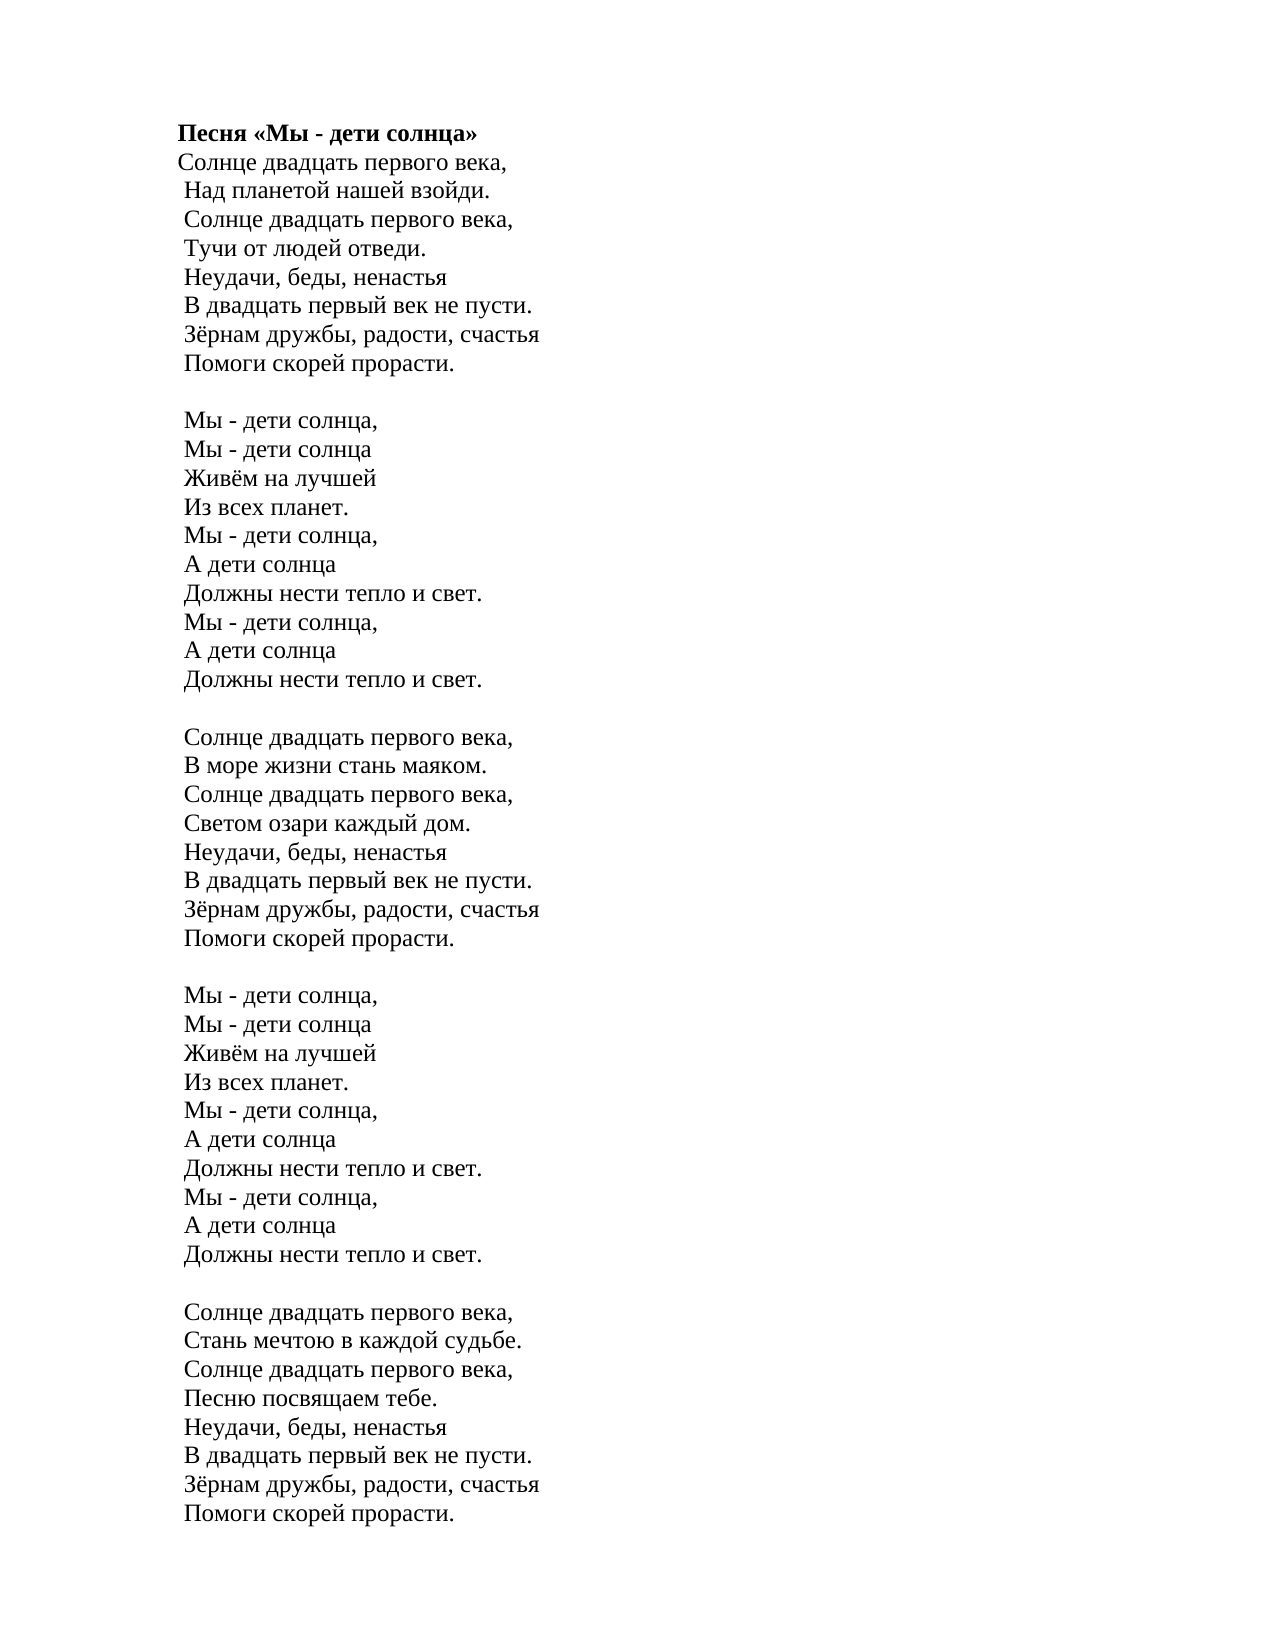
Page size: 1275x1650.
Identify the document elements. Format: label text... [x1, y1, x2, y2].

text А дети солнца [177, 549, 1186, 578]
text Песня «Мы - дети солнца» [177, 118, 1186, 147]
text Должны нести тепло и свет. [177, 664, 1186, 693]
text Солнце двадцать первого века, [177, 722, 1186, 751]
text Живём на лучшей [177, 1038, 1186, 1067]
text Солнце двадцать первого века, [177, 1354, 1186, 1383]
text Живём на лучшей [177, 463, 1186, 492]
text Мы - дети солнца, [177, 521, 1186, 549]
text Мы - дети солнца, [177, 607, 1186, 636]
text Неудачи, беды, ненастья [177, 1412, 1186, 1441]
text Должны нести тепло и свет. [177, 1239, 1186, 1268]
text Тучи от людей отведи. [177, 233, 1186, 262]
text Должны нести тепло и свет. [177, 1153, 1186, 1182]
text Зёрнам дружбы, радости, счастья [177, 319, 1186, 348]
text Стань мечтою в каждой судьбе. [177, 1326, 1186, 1354]
text Мы - дети солнца, [177, 406, 1186, 434]
text Мы - дети солнца, [177, 1096, 1186, 1124]
text Помоги скорей прорасти. [177, 923, 1186, 952]
text Должны нести тепло и свет. [177, 578, 1186, 607]
text А дети солнца [177, 1124, 1186, 1153]
text Светом озари каждый дом. [177, 808, 1186, 837]
text В двадцать первый век не пусти. [177, 291, 1186, 319]
text Песню посвящаем тебе. [177, 1383, 1186, 1412]
text В двадцать первый век не пусти. [177, 866, 1186, 894]
text Из всех планет. [177, 1067, 1186, 1096]
text Мы - дети солнца [177, 434, 1186, 463]
text В море жизни стань маяком. [177, 751, 1186, 779]
text Мы - дети солнца, [177, 981, 1186, 1009]
text Солнце двадцать первого века, [177, 779, 1186, 808]
text Неудачи, беды, ненастья [177, 837, 1186, 866]
text Зёрнам дружбы, радости, счастья [177, 1469, 1186, 1498]
text Неудачи, беды, ненастья [177, 262, 1186, 291]
text А дети солнца [177, 1211, 1186, 1239]
text Помоги скорей прорасти. [177, 348, 1186, 377]
text Над планетой нашей взойди. [177, 176, 1186, 204]
text Мы - дети солнца, [177, 1182, 1186, 1211]
text Солнце двадцать первого века, [177, 147, 1186, 176]
text Зёрнам дружбы, радости, счастья [177, 894, 1186, 923]
text А дети солнца [177, 636, 1186, 664]
text В двадцать первый век не пусти. [177, 1441, 1186, 1469]
text Помоги скорей прорасти. [177, 1498, 1186, 1527]
text Из всех планет. [177, 492, 1186, 521]
text Мы - дети солнца [177, 1009, 1186, 1038]
text Солнце двадцать первого века, [177, 1297, 1186, 1326]
text Солнце двадцать первого века, [177, 204, 1186, 233]
